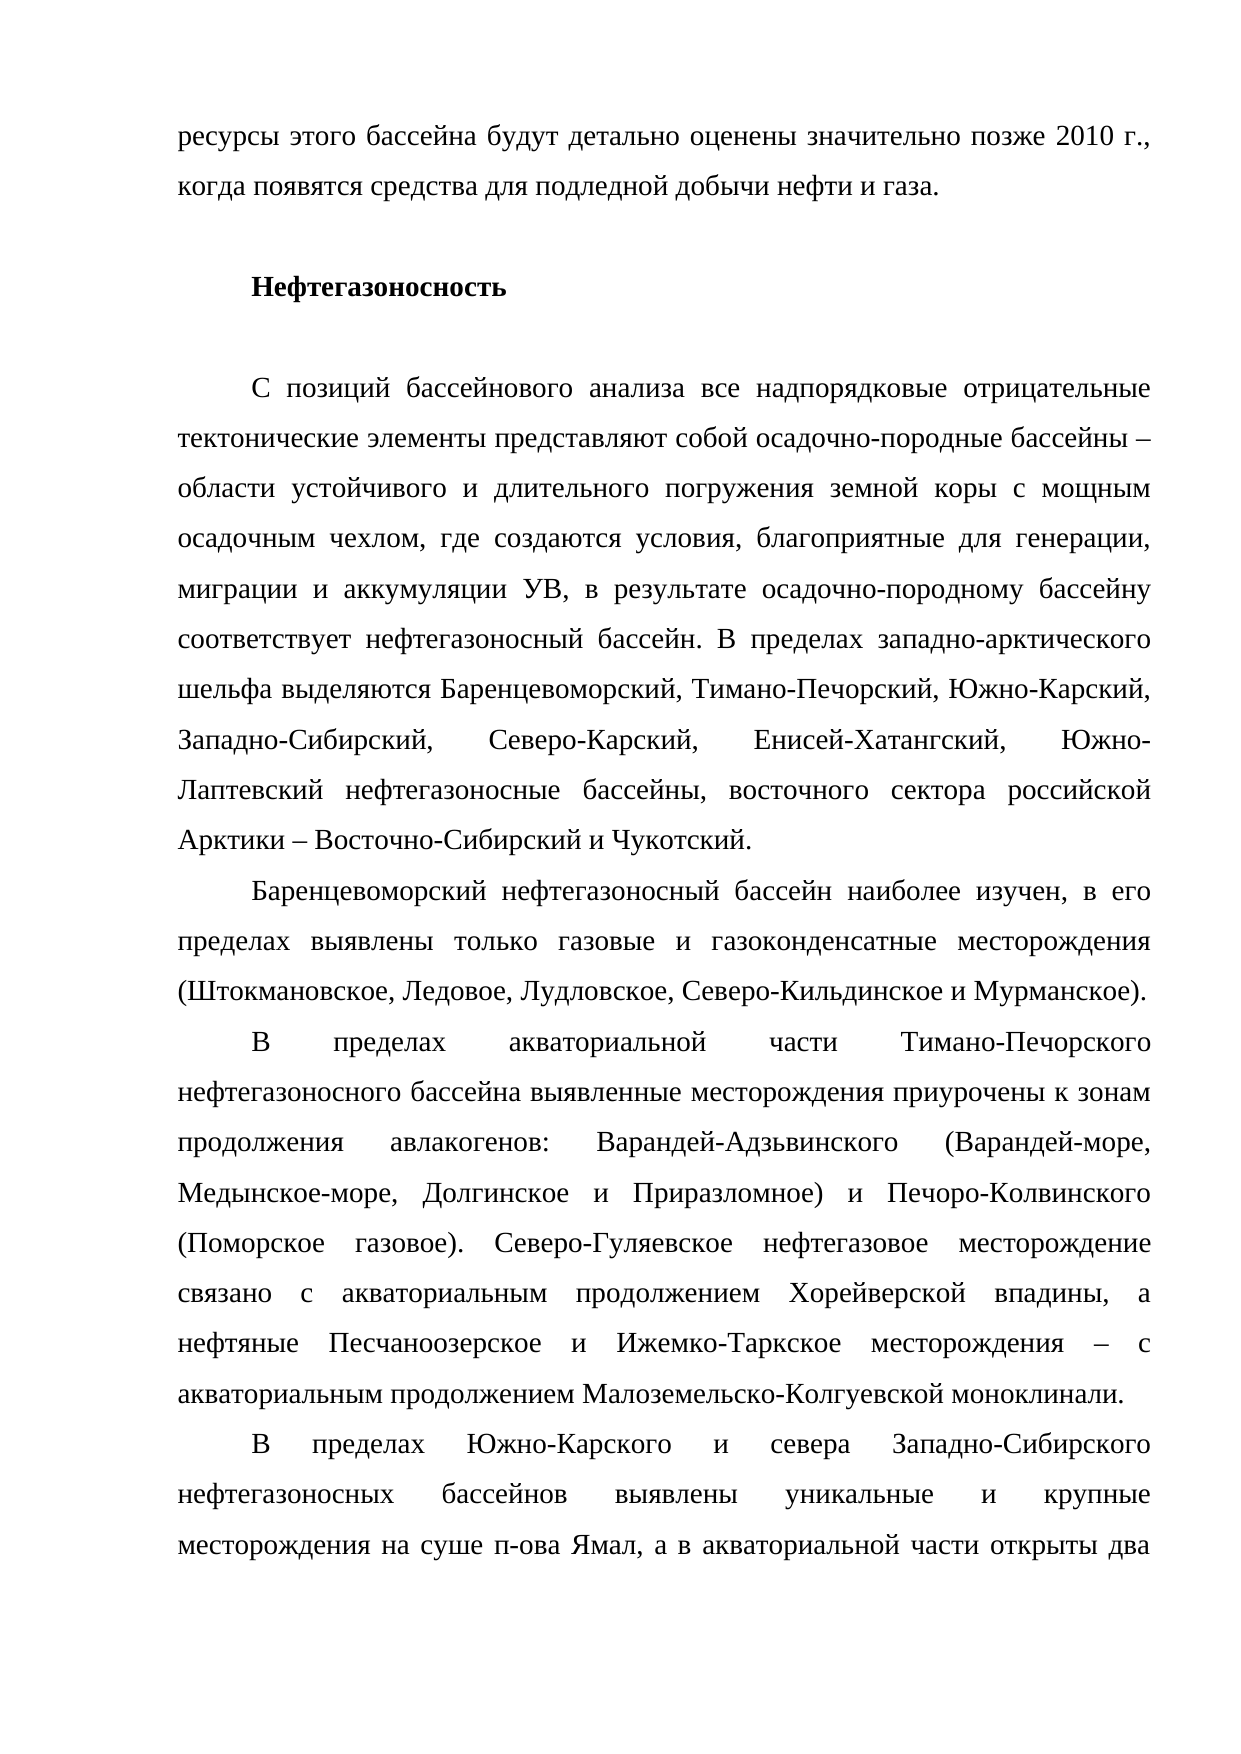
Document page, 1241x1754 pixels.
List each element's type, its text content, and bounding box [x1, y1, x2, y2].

text Баренцевоморский нефтегазоносный бассейн наиболее изучен, в его пределах выявлены только газовые и газоконденсатные месторождения (Штокмановское, Ледовое, Лудловское, Северо-Кильдинское и Мурманское). [177, 873, 1152, 1007]
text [177, 118, 1152, 202]
text Нефтегазоносность [177, 269, 1152, 303]
text С позиций бассейнового анализа все надпорядковые отрицательные тектонические элементы представляют собой осадочно-породные бассейны – области устойчивого и длительного погружения земной коры с мощным осадочным чехлом, где создаются условия, благоприятные для генерации, миграции и аккумуляции УВ, в результате осадочно-породному бассейну соответствует нефтегазоносный бассейн. В пределах западно-арктического шельфа выделяются Баренцевоморский, Тимано-Печорский, Южно-Карский, Западно-Сибирский, Северо-Карский, Енисей-Хатангский, Южно-Лаптевский нефтегазоносные бассейны, восточного сектора российской Арктики – Восточно-Сибирский и Чукотский. [177, 370, 1152, 856]
text В пределах акваториальной части Тимано-Печорского нефтегазоносного бассейна выявленные месторождения приурочены к зонам продолжения авлакогенов: Варандей-Адзьвинского (Варандей-море, Медынское-море, Долгинское и Приразломное) и Печоро-Колвинского (Поморское газовое). Северо-Гуляевское нефтегазовое месторождение связано с акваториальным продолжением Хорейверской впадины, а нефтяные Песчаноозерское и Ижемко-Таркское месторождения – с акваториальным продолжением Малоземельско-Колгуевской моноклинали. [177, 1024, 1152, 1409]
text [177, 1426, 1152, 1560]
